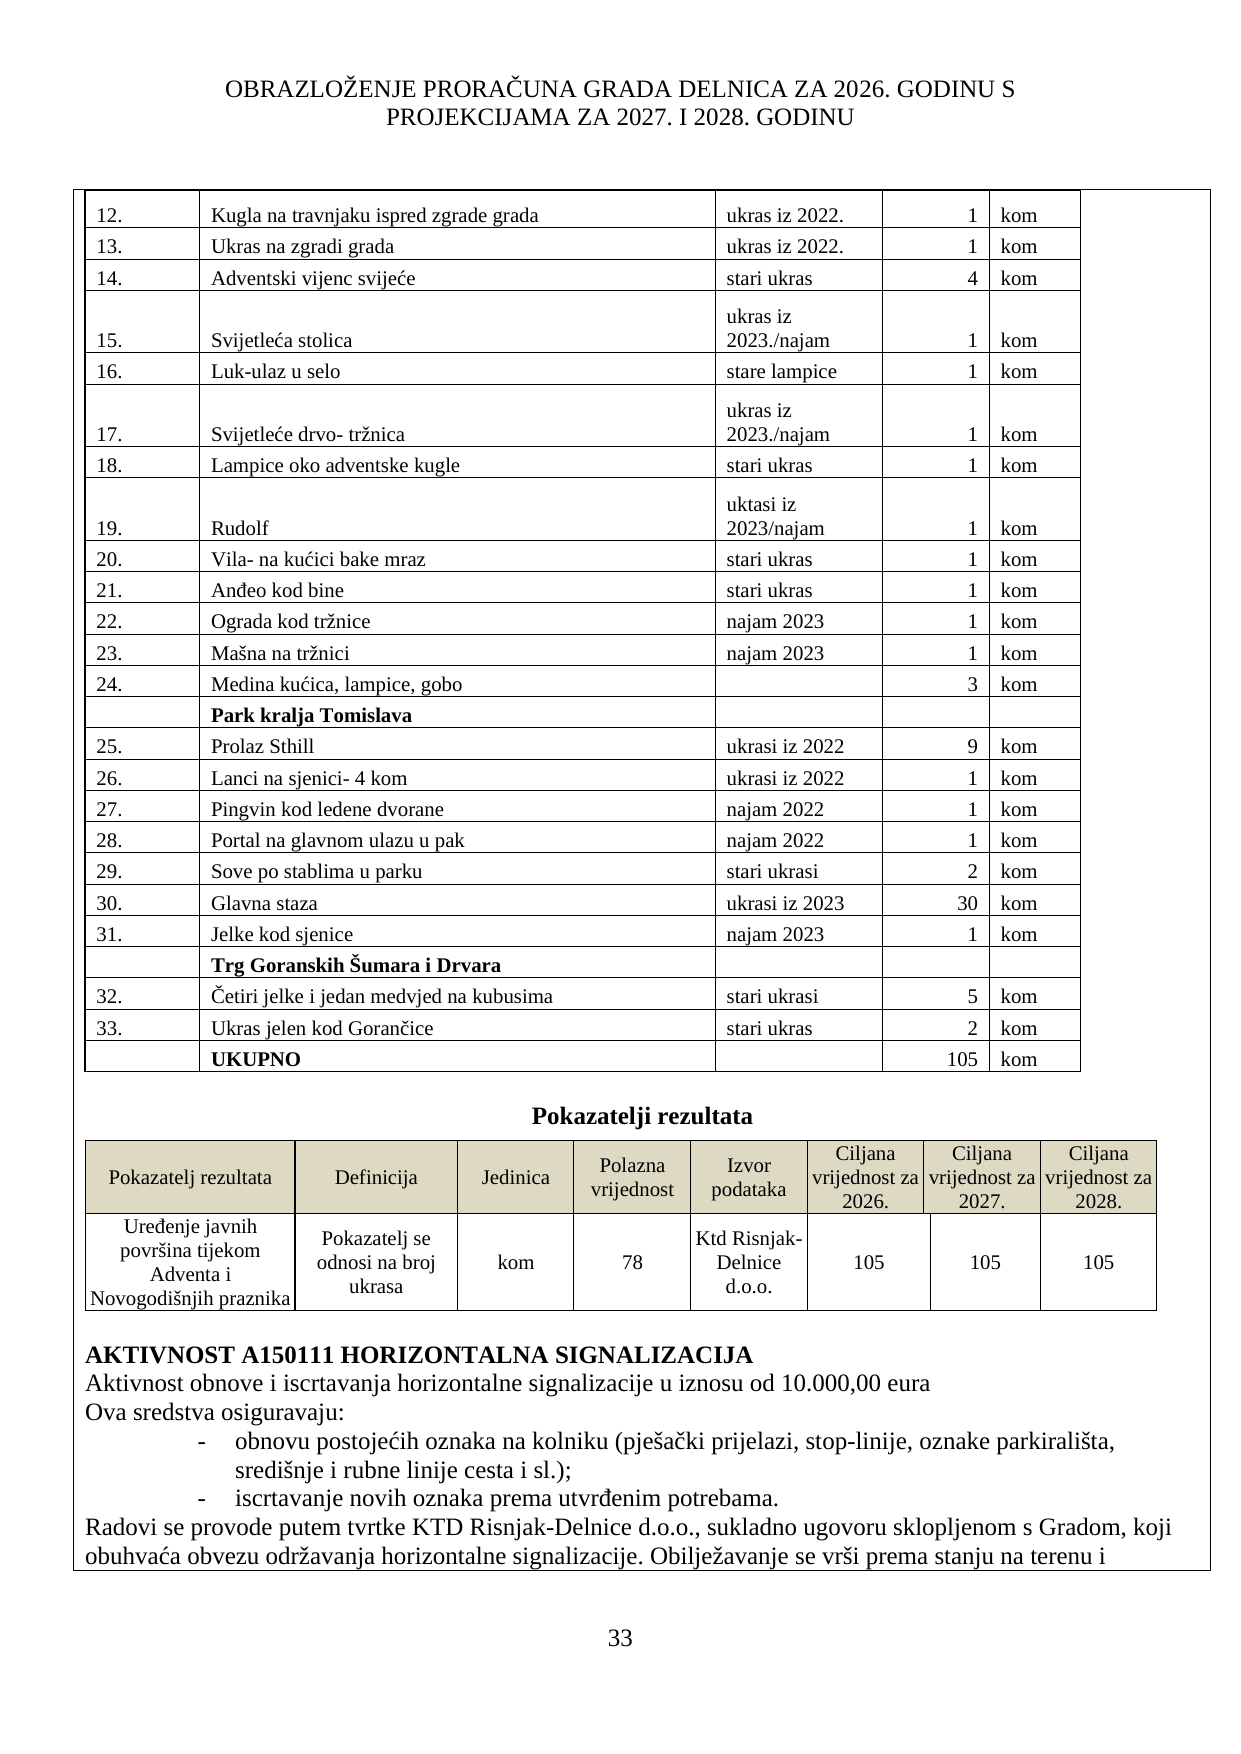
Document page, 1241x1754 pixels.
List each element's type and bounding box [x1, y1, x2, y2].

table_cell [74, 190, 1210, 1570]
